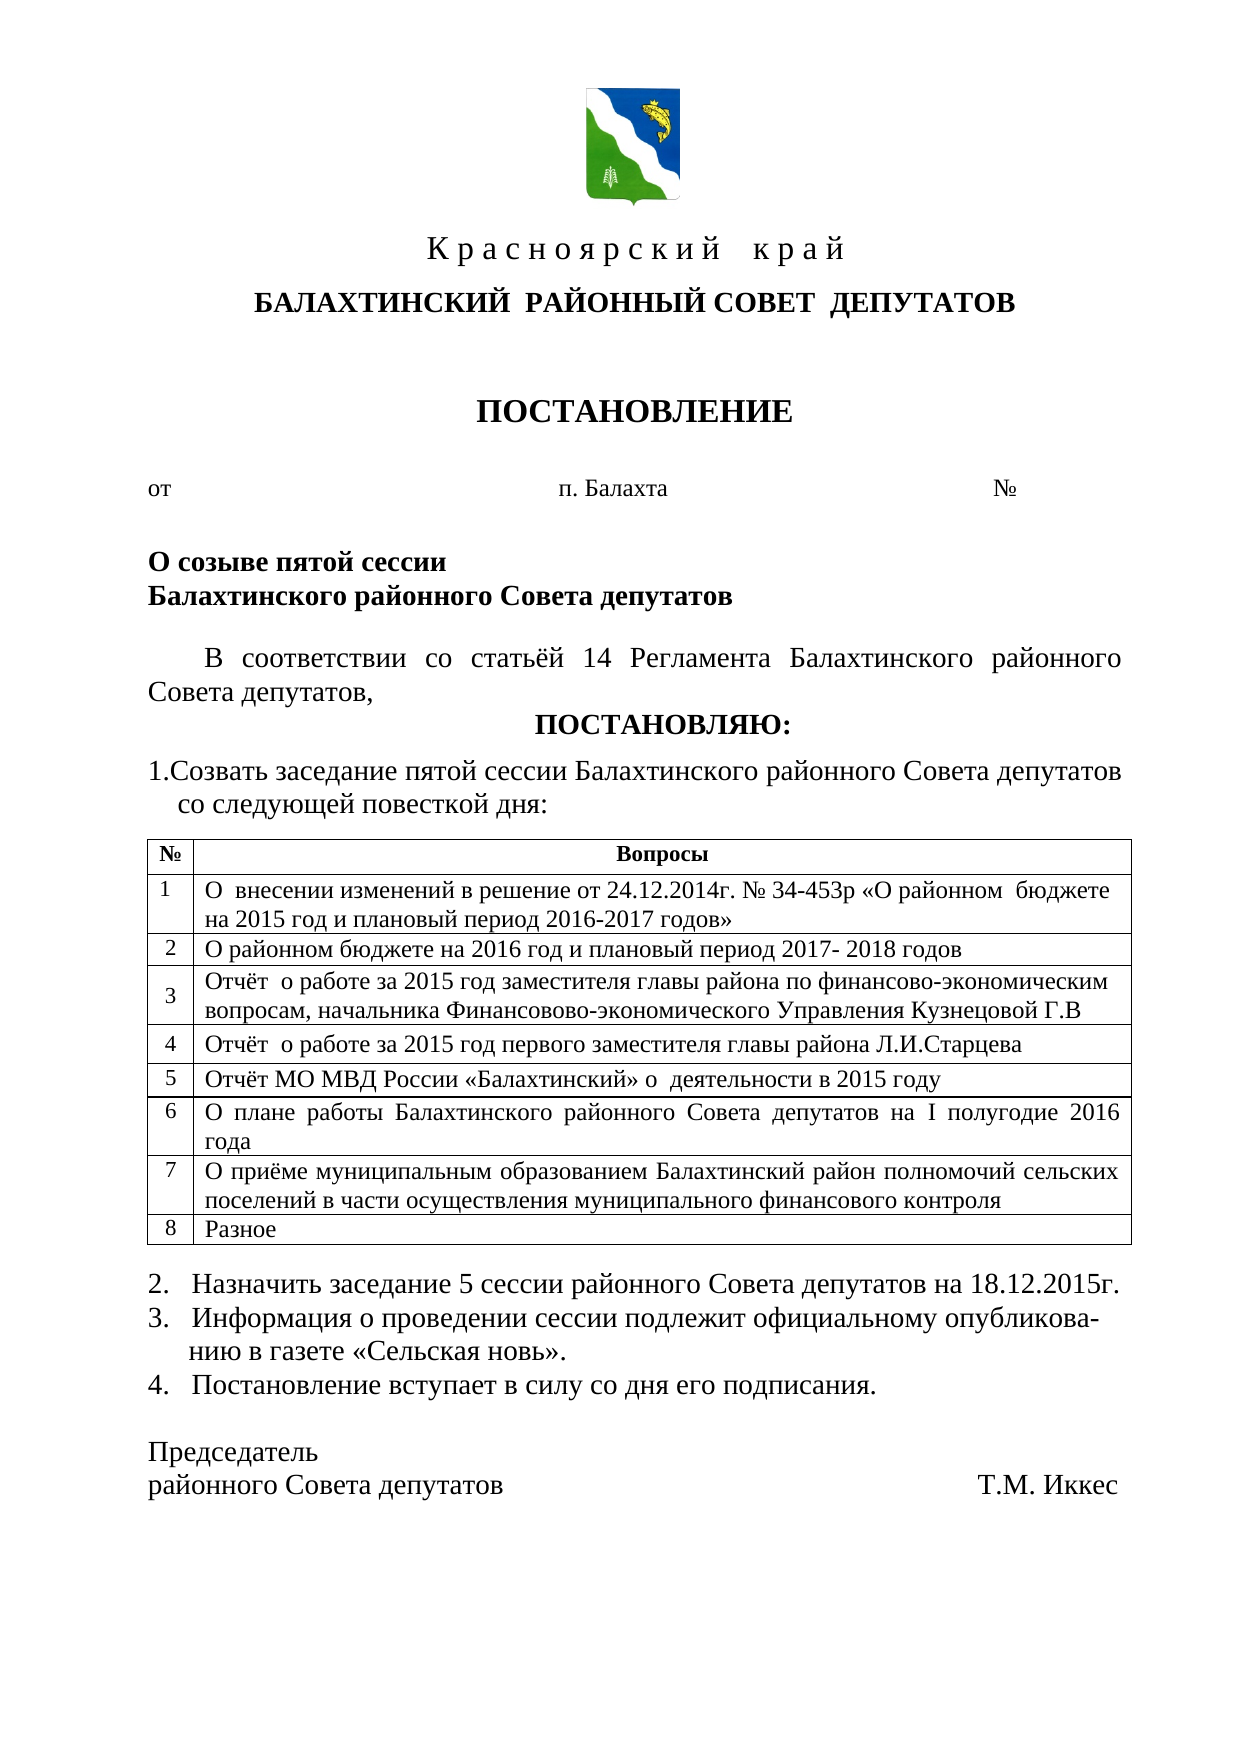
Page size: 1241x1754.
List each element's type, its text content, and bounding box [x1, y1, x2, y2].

table_header Вопросы [194, 840, 1131, 874]
text В соответствии со статьёй 14 Регламента Балахтинского районного Совета депутатов, [148, 640, 1122, 707]
table_cell 2 [148, 934, 193, 965]
text К р а с н о я р с к и й к р а й [148, 228, 1122, 266]
text 4. Постановление вступает в силу со дня его подписания. [148, 1367, 1122, 1400]
text 1.Созвать заседание пятой сессии Балахтинского районного Совета депутатов со следующей повесткой дня: [148, 753, 1122, 820]
text 2. Назначить заседание 5 сессии районного Совета депутатов на 18.12.2015г. [148, 1266, 1122, 1300]
text Балахтинского районного Совета депутатов [148, 578, 1122, 612]
text районного Совета депутатов Т.М. Иккес [148, 1467, 1122, 1501]
text ПОСТАНОВЛЯЮ: [148, 707, 1122, 741]
table_cell Разное [194, 1215, 1131, 1243]
table_cell 6 [148, 1098, 193, 1155]
text от п. Балахта № [148, 473, 1122, 501]
table_cell Отчёт МО МВД России «Балахтинский» о деятельности в 2015 году [194, 1064, 1131, 1096]
table_header № [148, 840, 193, 874]
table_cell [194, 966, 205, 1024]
table_cell 4 [148, 1025, 193, 1063]
table_cell 3 [148, 966, 193, 1024]
table_cell О плане работы Балахтинского районного Совета депутатов на I полугодие 2016 года [194, 1098, 1131, 1155]
table_cell О районном бюджете на 2016 год и плановый период 2017- 2018 годов [194, 934, 1131, 965]
table_cell О приёме муниципальным образованием Балахтинский район полномочий сельских поселений в части осуществления муниципального финансового контроля [194, 1156, 1131, 1213]
text ПОСТАНОВЛЕНИЕ [148, 391, 1122, 429]
text 3. Информация о проведении сессии подлежит официальному опубликова- [148, 1300, 1122, 1333]
text Председатель [148, 1434, 1122, 1467]
text нию в газете «Сельская новь». [148, 1333, 1122, 1367]
text О созыве пятой сессии [148, 544, 1122, 578]
text БАЛАХТИНСКИЙ РАЙОННЫЙ СОВЕТ ДЕПУТАТОВ [148, 286, 1122, 319]
table_cell 1 [148, 875, 193, 933]
table_cell 5 [148, 1064, 193, 1096]
picture [586, 88, 680, 209]
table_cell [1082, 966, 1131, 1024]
table_cell 7 [148, 1156, 193, 1213]
table_cell 8 [148, 1215, 193, 1243]
table_cell Отчёт о работе за 2015 год первого заместителя главы района Л.И.Старцева [194, 1025, 1131, 1063]
table_cell О внесении изменений в решение от 24.12.2014г. № 34-453р «О районном бюджете на 2015 год и плановый период 2016-2017 годов» [194, 875, 1131, 933]
